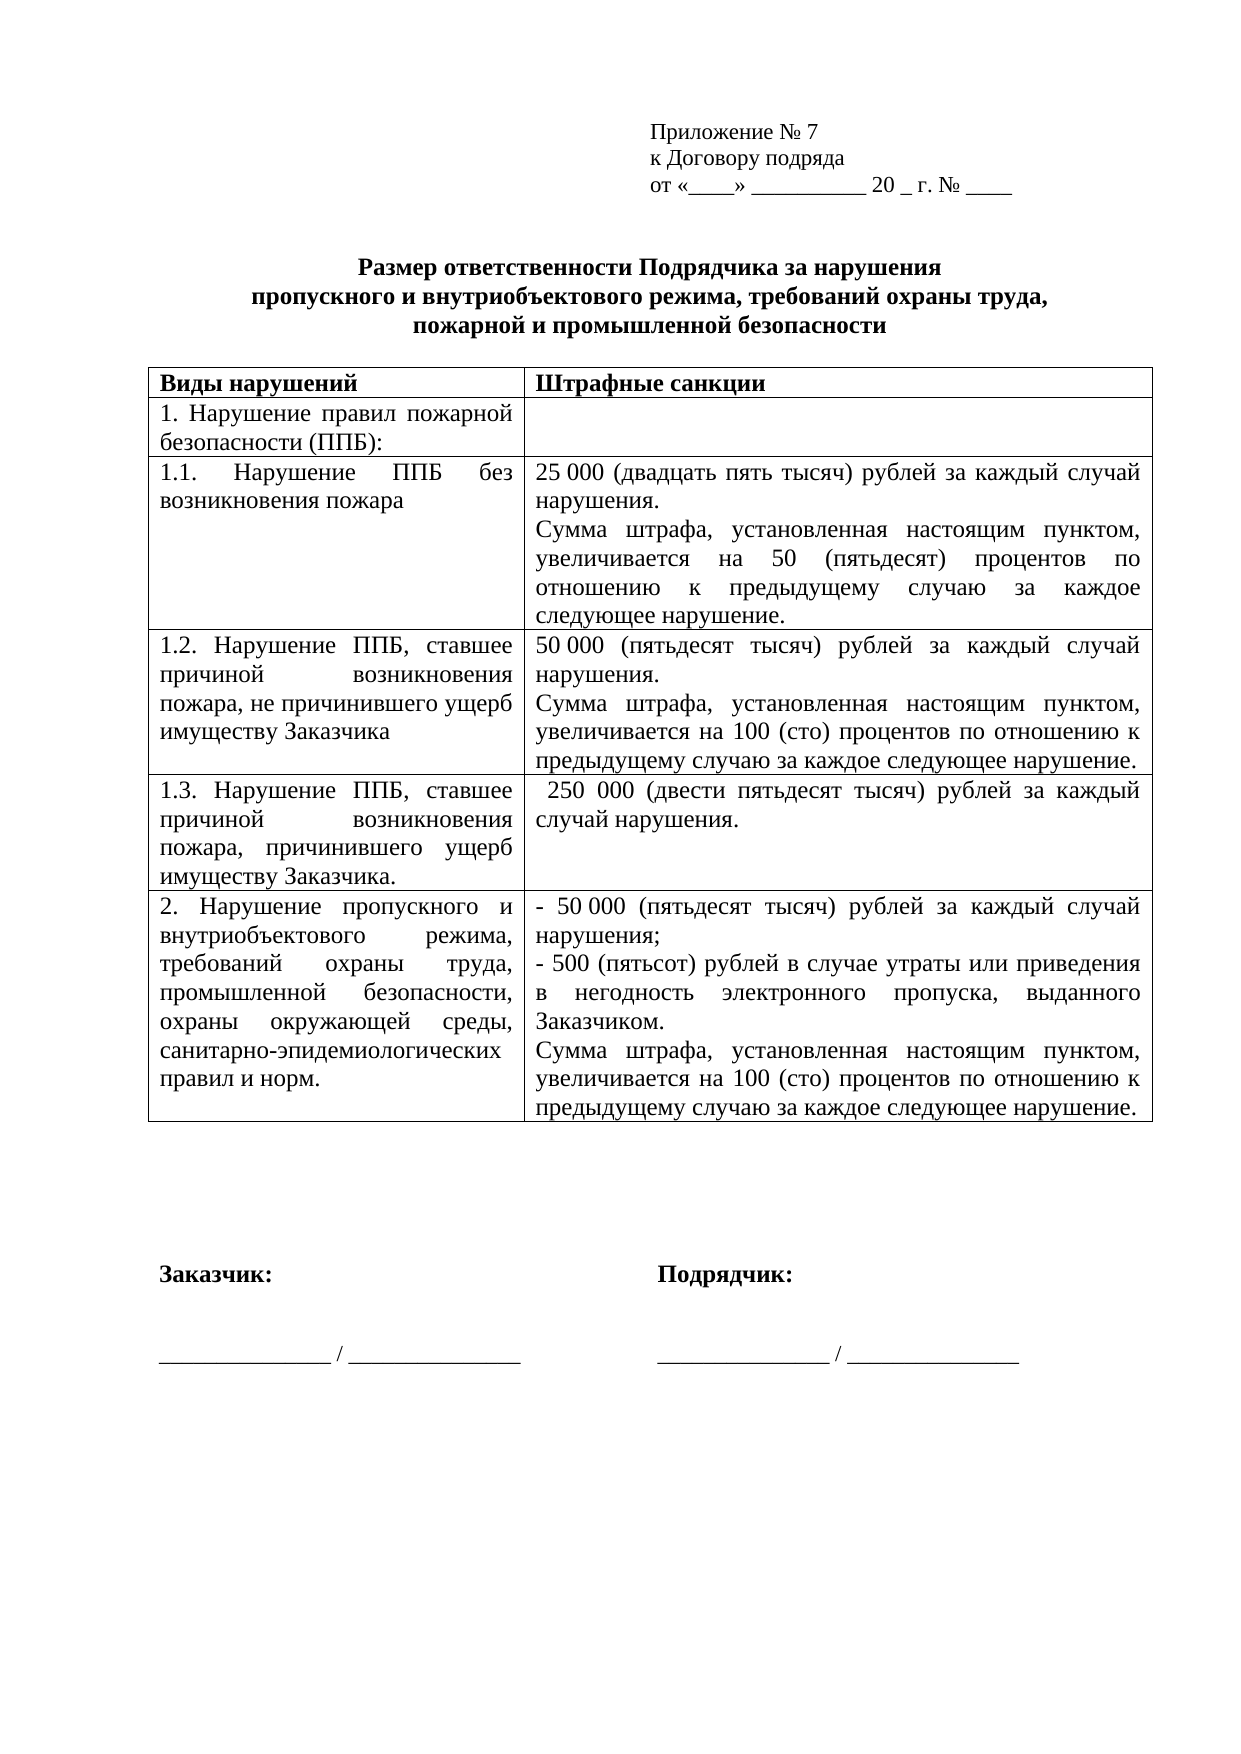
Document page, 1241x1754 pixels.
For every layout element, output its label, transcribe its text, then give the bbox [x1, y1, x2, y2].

text к Договору подряда [148, 144, 1152, 171]
table_header Заказчик: [148, 1259, 646, 1287]
text пожарной и промышленной безопасности [148, 310, 1152, 338]
table_cell [525, 398, 1152, 456]
table_cell _______________ / _______________ [646, 1288, 1145, 1393]
table_cell _______________ / _______________ [148, 1288, 646, 1393]
table_cell 1.3. Нарушение ППБ, ставшее причиной возникновения пожара, причинившего ущерб имуществу Заказчика. [149, 775, 524, 890]
table_cell 1. Нарушение правил пожарной безопасности (ППБ): [149, 398, 524, 456]
text Размер ответственности Подрядчика за нарушения [148, 252, 1152, 281]
table_cell 50 000 (пятьдесят тысяч) рублей за каждый случай нарушения. Сумма штрафа, установленная настоящим пунктом, увеличивается на 100 (сто) процентов по отношению к предыдущему случаю за каждое следующее нарушение. [525, 630, 1152, 774]
text пропускного и внутриобъектового режима, требований охраны труда, [148, 281, 1152, 310]
table_cell 2. Нарушение пропускного и внутриобъектового режима, требований охраны труда, промышленной безопасности, охраны окружающей среды, санитарно-эпидемиологических правил и норм. [149, 891, 524, 1121]
text Приложение № 7 [148, 118, 1152, 144]
table_cell 1.1. Нарушение ППБ без возникновения пожара [149, 457, 524, 629]
table_cell 250 000 (двести пятьдесят тысяч) рублей за каждый случай нарушения. [525, 775, 1152, 890]
table_header Виды нарушений [149, 368, 524, 397]
text от «____» __________ 20 _ г. № ____ [148, 171, 1152, 197]
table_cell 1.2. Нарушение ППБ, ставшее причиной возникновения пожара, не причинившего ущерб имуществу Заказчика [149, 630, 524, 774]
table_header Подрядчик: [646, 1259, 1145, 1287]
table_header Штрафные санкции [525, 368, 1152, 397]
table_cell - 50 000 (пятьдесят тысяч) рублей за каждый случай нарушения; - 500 (пятьсот) рублей в случае утраты или приведения в негодность электронного пропуска, выданного Заказчиком. Сумма штрафа, установленная настоящим пунктом, увеличивается на 100 (сто) процентов по отношению к предыдущему случаю за каждое следующее нарушение. [525, 891, 1152, 1121]
table_cell 25 000 (двадцать пять тысяч) рублей за каждый случай нарушения. Сумма штрафа, установленная настоящим пунктом, увеличивается на 50 (пятьдесят) процентов по отношению к предыдущему случаю за каждое следующее нарушение. [525, 457, 1152, 629]
